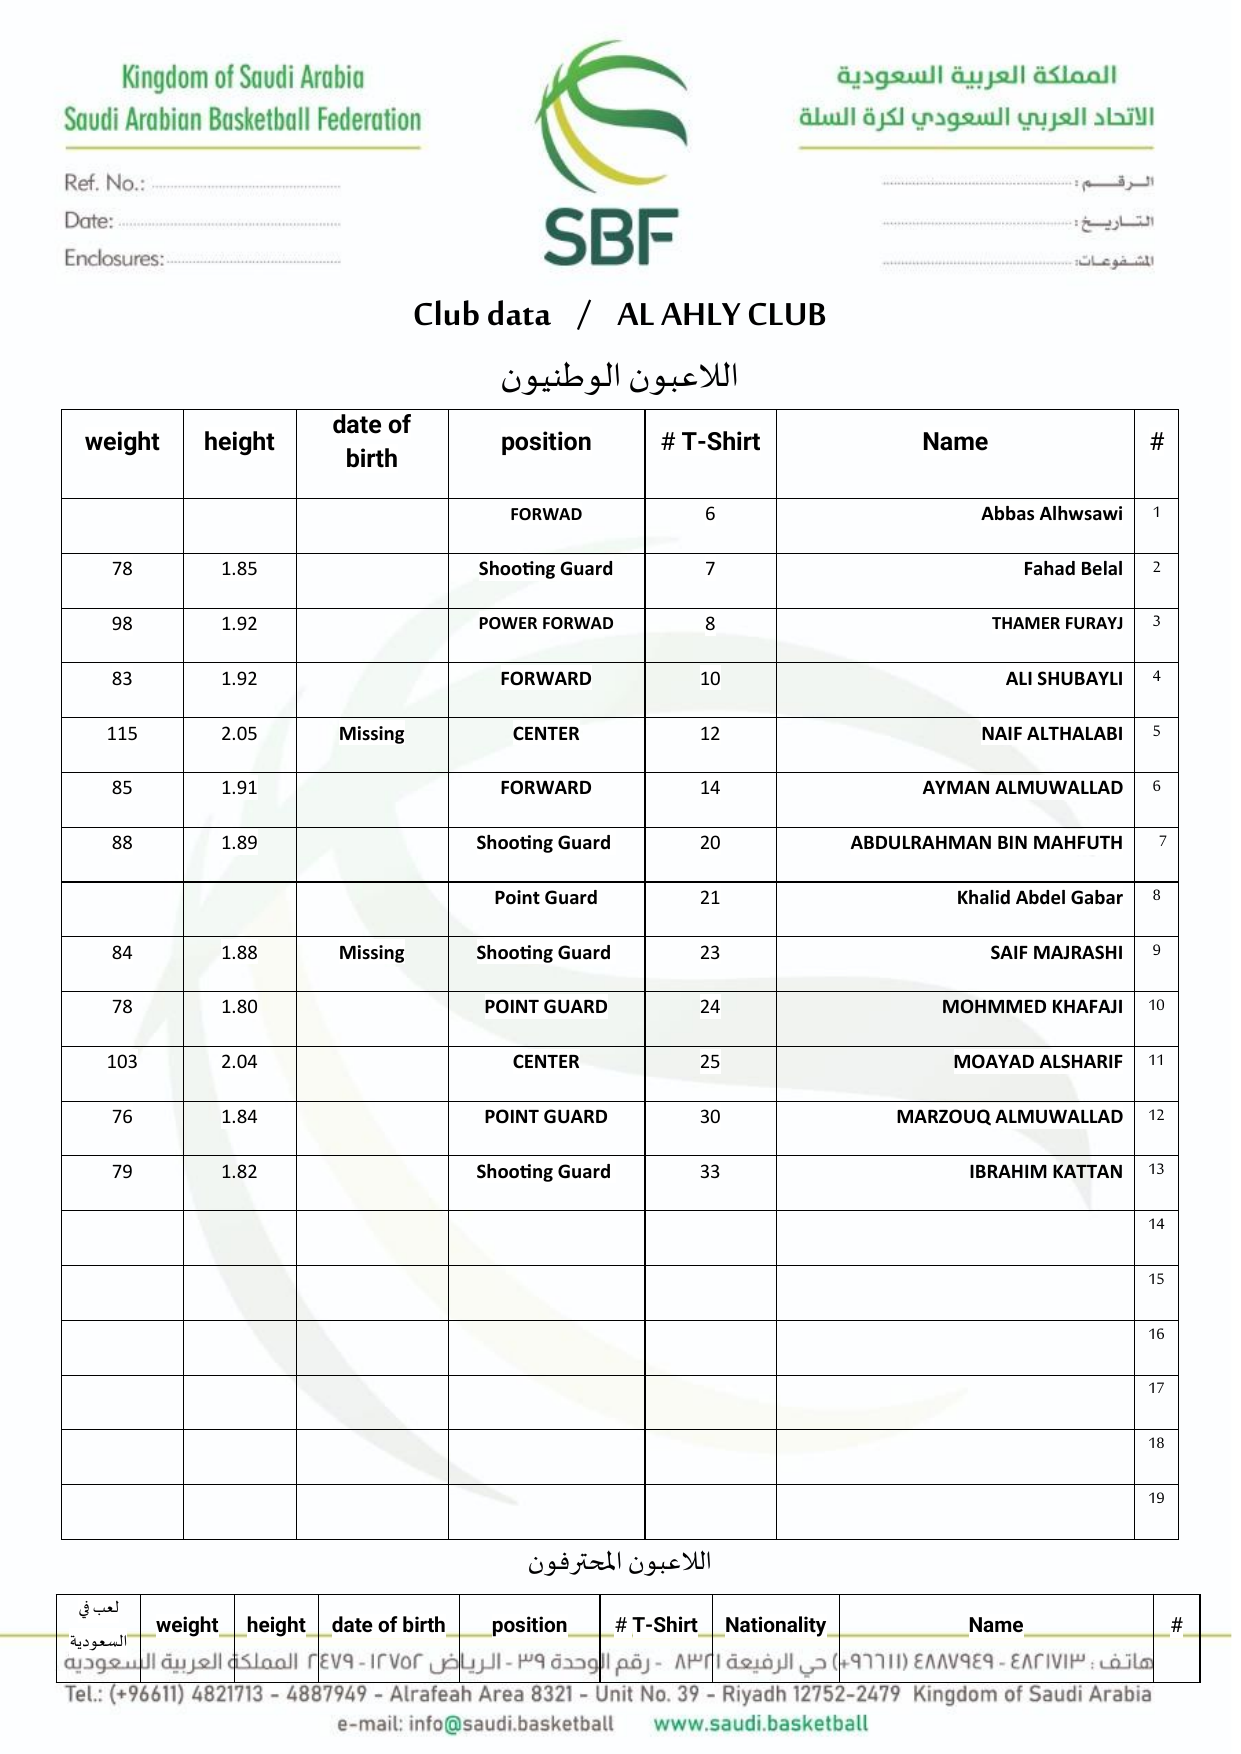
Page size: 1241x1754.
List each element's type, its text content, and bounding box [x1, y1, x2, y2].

table_cell [184, 1266, 296, 1320]
table_cell 3 [1135, 609, 1178, 662]
table_cell Missing [297, 718, 448, 772]
table_cell [297, 1321, 448, 1374]
table_header T-Shirt # [646, 410, 776, 498]
table_cell 1.80 [184, 992, 296, 1046]
table_cell 12 [646, 718, 776, 772]
table_cell [297, 883, 448, 936]
table_cell 30 [646, 1102, 776, 1155]
table_cell 18 [1135, 1430, 1178, 1484]
table_cell 15 [1135, 1266, 1178, 1320]
table_cell [297, 1376, 448, 1429]
table_cell 98 [62, 609, 183, 662]
table_cell 1.89 [184, 828, 296, 881]
table_cell 14 [1135, 1211, 1178, 1265]
table_cell [297, 499, 448, 553]
table_cell Shooting Guard [449, 828, 644, 881]
table_cell 76 [62, 1102, 183, 1155]
table_cell 8 [1135, 883, 1178, 936]
table_cell [62, 1376, 183, 1429]
table_cell 7 [1135, 828, 1178, 881]
table_cell [449, 1376, 644, 1429]
table_cell [777, 1485, 1134, 1539]
table_header position [449, 410, 644, 498]
table_cell 2 [1135, 554, 1178, 607]
table_cell 1.85 [184, 554, 296, 607]
table_cell 78 [62, 992, 183, 1046]
table_cell THAMER FURAYJ [777, 609, 1134, 662]
table_cell [297, 773, 448, 827]
table_cell MOHMMED KHAFAJI [777, 992, 1134, 1046]
table_cell 12 [1135, 1102, 1178, 1155]
table_cell [297, 1211, 448, 1265]
table_cell 1.88 [184, 937, 296, 991]
table_cell Shooting Guard [449, 1156, 644, 1210]
table_cell 79 [62, 1156, 183, 1210]
table_cell 13 [1135, 1156, 1178, 1210]
table_header weight [62, 410, 183, 498]
table_cell Fahad Belal [777, 554, 1134, 607]
table_cell [297, 1156, 448, 1210]
table_cell [646, 1485, 776, 1539]
table_header date of birth [297, 410, 448, 498]
table_cell [646, 1211, 776, 1265]
table_header T-Shirt # [601, 1595, 712, 1682]
table_cell [297, 992, 448, 1046]
table_cell CENTER [449, 718, 644, 772]
table_cell [184, 499, 296, 553]
table_cell 19 [1135, 1485, 1178, 1539]
table_cell 2.05 [184, 718, 296, 772]
table_header date of birth [319, 1595, 459, 1682]
table_cell [449, 1266, 644, 1320]
table_header Name [840, 1595, 1153, 1682]
table_cell ALI SHUBAYLI [777, 663, 1134, 717]
table_cell 16 [1135, 1321, 1178, 1374]
table_cell POINT GUARD [449, 1102, 644, 1155]
table_cell 11 [1135, 1047, 1178, 1101]
table_cell [297, 554, 448, 607]
table_cell [62, 1430, 183, 1484]
table_cell 33 [646, 1156, 776, 1210]
table_cell [62, 1485, 183, 1539]
table_cell 6 [646, 499, 776, 553]
table_cell 85 [62, 773, 183, 827]
table_cell [777, 1321, 1134, 1374]
table_cell CENTER [449, 1047, 644, 1101]
table_cell 1 [1135, 499, 1178, 553]
table_cell [297, 1430, 448, 1484]
table_cell 1.91 [184, 773, 296, 827]
table_cell 8 [646, 609, 776, 662]
table_cell Khalid Abdel Gabar [777, 883, 1134, 936]
table_cell 23 [646, 937, 776, 991]
table_cell [62, 499, 183, 553]
table_header height [235, 1595, 318, 1682]
table_cell SAIF MAJRASHI [777, 937, 1134, 991]
table_cell 20 [646, 828, 776, 881]
table_cell 21 [646, 883, 776, 936]
table_cell 9 [1135, 937, 1178, 991]
table_cell ABDULRAHMAN BIN MAHFUTH [777, 828, 1134, 881]
table_cell 14 [646, 773, 776, 827]
table_cell 4 [1135, 663, 1178, 717]
table_cell FORWAD [449, 499, 644, 553]
text اللاعبون المحترفون [75, 1540, 1165, 1586]
table_cell 10 [646, 663, 776, 717]
table_cell [777, 1211, 1134, 1265]
table_cell [777, 1430, 1134, 1484]
table_cell [62, 1211, 183, 1265]
table_cell 2.04 [184, 1047, 296, 1101]
text اللاعبون الوطنيون [75, 348, 1165, 409]
table_cell IBRAHIM KATTAN [777, 1156, 1134, 1210]
table_cell [297, 1485, 448, 1539]
table_cell 103 [62, 1047, 183, 1101]
table_cell 25 [646, 1047, 776, 1101]
table_cell [646, 1430, 776, 1484]
table_cell 10 [1135, 992, 1178, 1046]
table_cell 84 [62, 937, 183, 991]
table_cell POINT GUARD [449, 992, 644, 1046]
table_cell [297, 1102, 448, 1155]
table_cell 1.84 [184, 1102, 296, 1155]
table_cell 17 [1135, 1376, 1178, 1429]
table_header # [1154, 1595, 1199, 1682]
table_header weight [141, 1595, 234, 1682]
table_cell NAIF ALTHALABI [777, 718, 1134, 772]
table_cell Abbas Alhwsawi [777, 499, 1134, 553]
text Club data / AL AHLY CLUB [75, 287, 1165, 348]
table_cell 83 [62, 663, 183, 717]
table_header لعب في السعودية [57, 1595, 140, 1682]
table_cell 1.92 [184, 663, 296, 717]
table_cell [777, 1376, 1134, 1429]
table_cell [646, 1321, 776, 1374]
table_cell [184, 1211, 296, 1265]
table_header Nationality [713, 1595, 839, 1682]
table_header position [460, 1595, 599, 1682]
table_cell [297, 663, 448, 717]
table_cell 6 [1135, 773, 1178, 827]
table_cell [777, 1266, 1134, 1320]
table_cell 24 [646, 992, 776, 1046]
table_cell [449, 1321, 644, 1374]
table_cell Shooting Guard [449, 937, 644, 991]
table_cell [62, 883, 183, 936]
table_cell 88 [62, 828, 183, 881]
table_header Name [777, 410, 1134, 498]
table_cell [297, 609, 448, 662]
table_header # [1135, 410, 1178, 498]
table_cell 7 [646, 554, 776, 607]
table_cell [297, 828, 448, 881]
table_cell FORWARD [449, 773, 644, 827]
table_header height [184, 410, 296, 498]
table_cell 5 [1135, 718, 1178, 772]
table_cell FORWARD [449, 663, 644, 717]
table_cell MOAYAD ALSHARIF [777, 1047, 1134, 1101]
table_cell [184, 1485, 296, 1539]
table_cell [646, 1266, 776, 1320]
table_cell Point Guard [449, 883, 644, 936]
table_cell [184, 1376, 296, 1429]
table_cell MARZOUQ ALMUWALLAD [777, 1102, 1134, 1155]
table_cell 78 [62, 554, 183, 607]
table_cell [184, 883, 296, 936]
picture [0, 0, 1232, 1754]
table_cell [184, 1430, 296, 1484]
table_cell 1.92 [184, 609, 296, 662]
table_cell AYMAN ALMUWALLAD [777, 773, 1134, 827]
table_cell 1.82 [184, 1156, 296, 1210]
table_cell [449, 1485, 644, 1539]
table_cell [184, 1321, 296, 1374]
table_cell [62, 1321, 183, 1374]
table_cell [62, 1266, 183, 1320]
table_cell [646, 1376, 776, 1429]
table_cell 115 [62, 718, 183, 772]
table_cell Missing [297, 937, 448, 991]
table_cell [297, 1047, 448, 1101]
table_cell POWER FORWAD [449, 609, 644, 662]
table_cell [297, 1266, 448, 1320]
table_cell Shooting Guard [449, 554, 644, 607]
table_cell [449, 1211, 644, 1265]
table_cell [449, 1430, 644, 1484]
